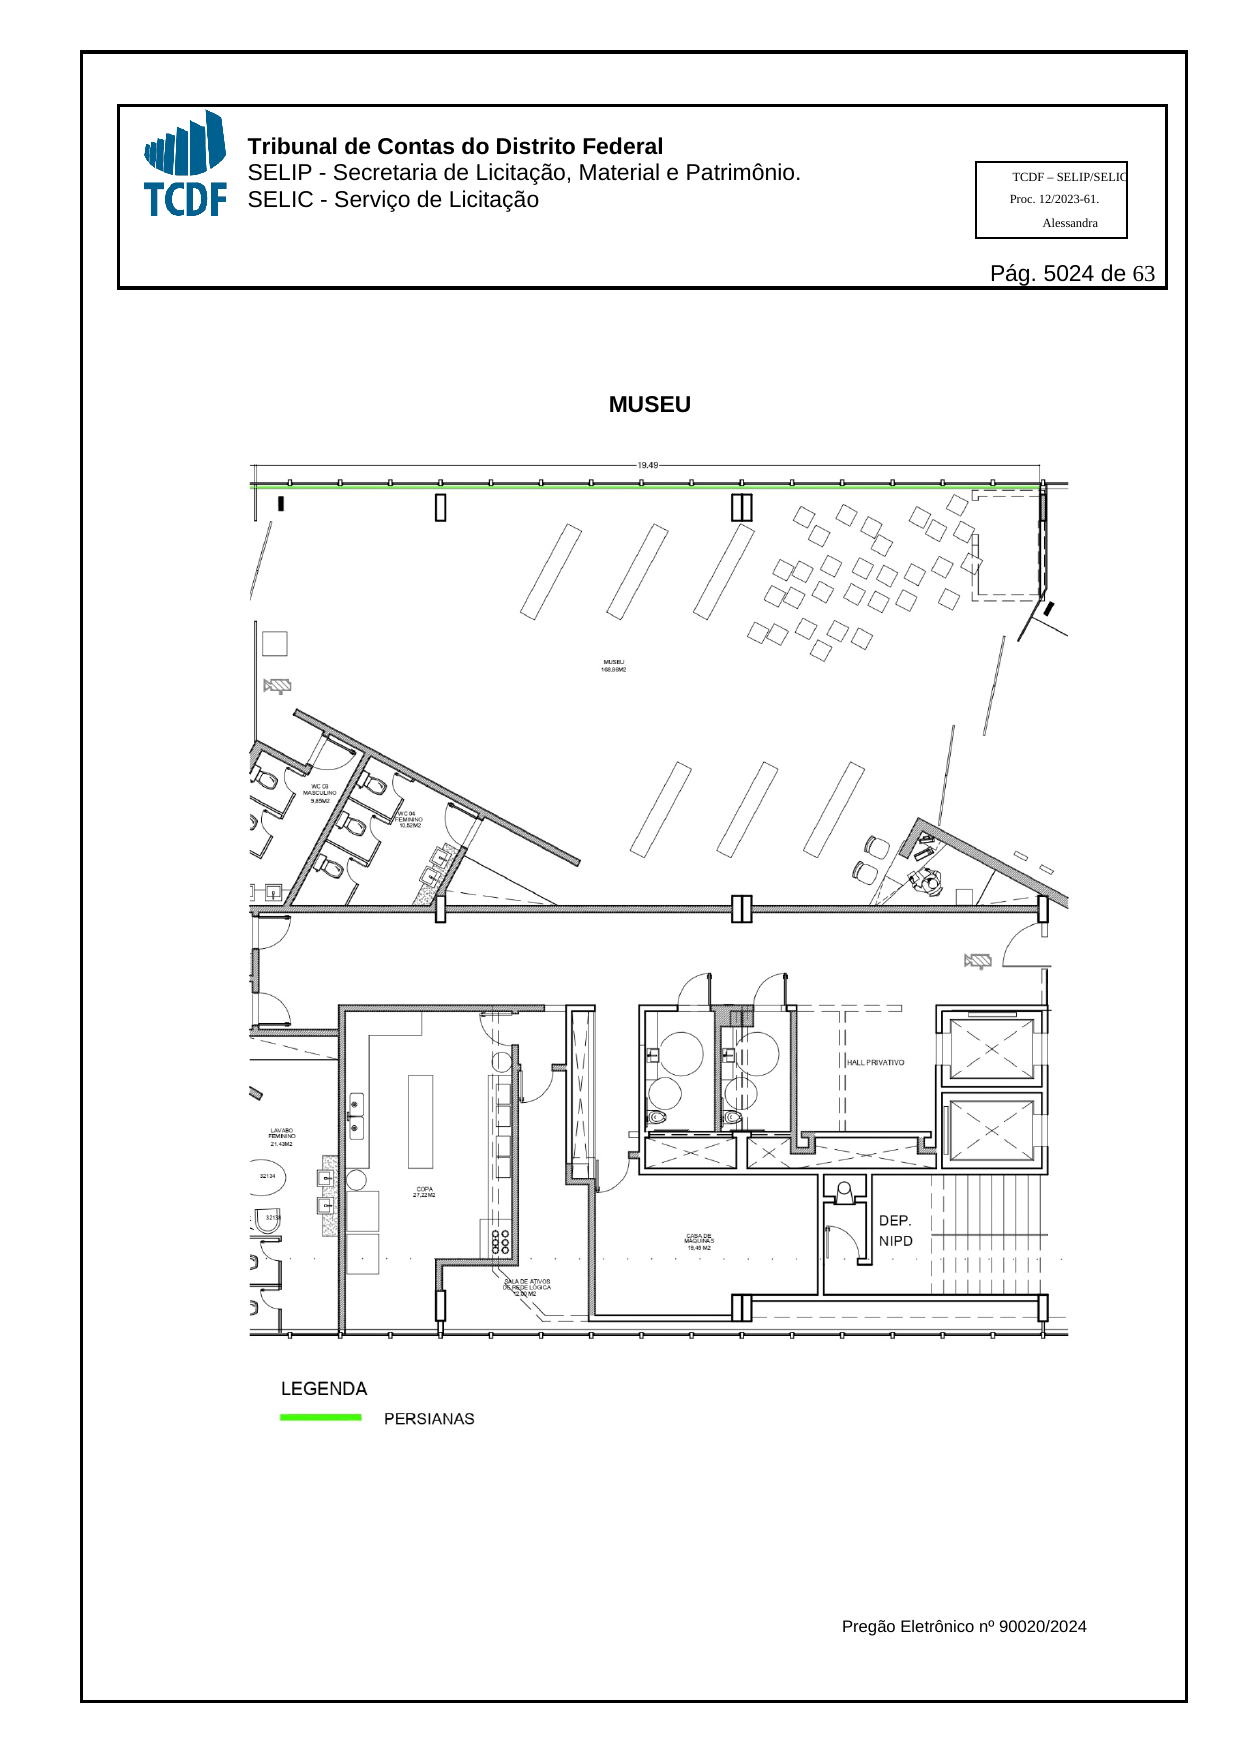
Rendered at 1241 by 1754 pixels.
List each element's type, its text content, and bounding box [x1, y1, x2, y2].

picture [129, 107, 241, 218]
text MUSEU [148, 391, 1152, 418]
picture [222, 430, 1078, 1450]
